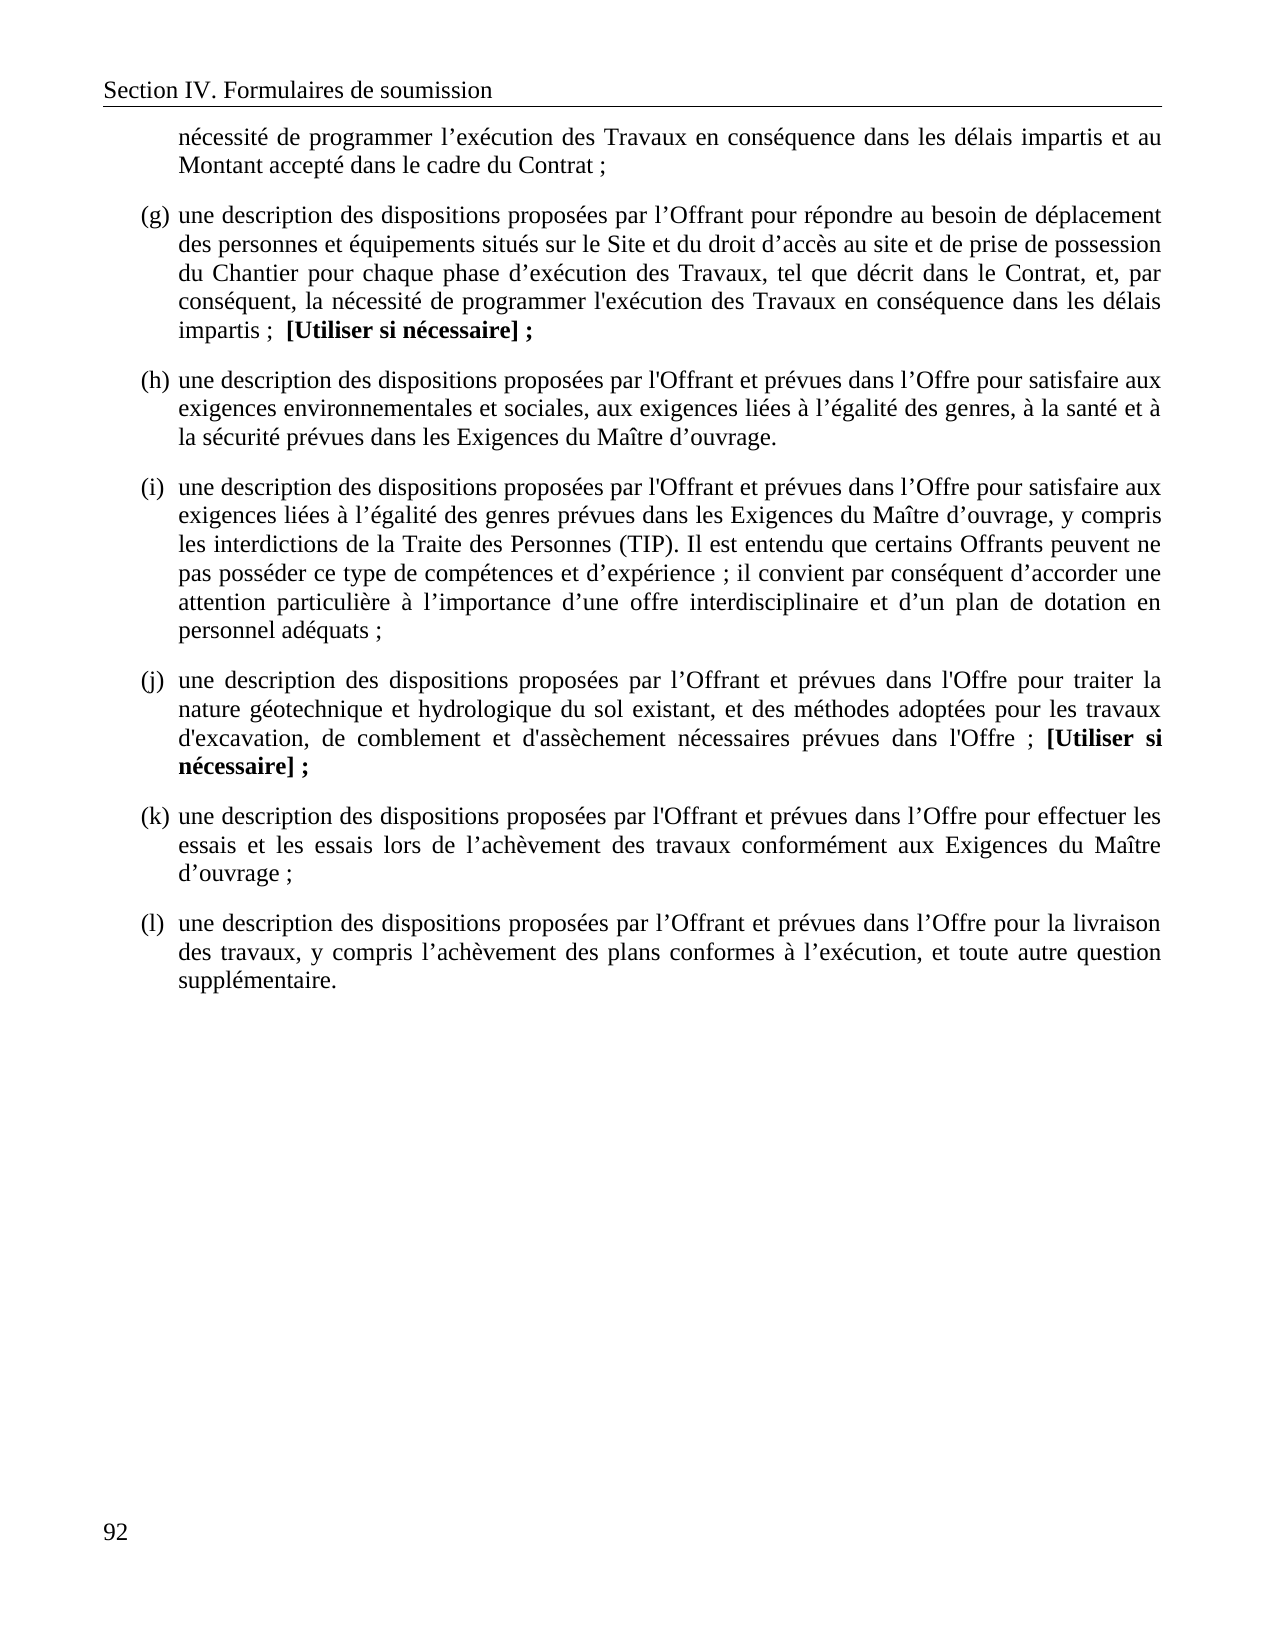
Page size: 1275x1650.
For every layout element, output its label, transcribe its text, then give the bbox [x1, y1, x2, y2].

list une description des dispositions proposées par l'Offrant et prévues dans l’Offre pour satisfaire aux exigences environnementales et sociales, aux exigences liées à l’égalité des genres, à la santé et à la sécurité prévues dans les Exigences du Maître d’ouvrage. [141, 365, 1162, 451]
list une description des dispositions proposées par l’Offrant et prévues dans l'Offre pour traiter la nature géotechnique et hydrologique du sol existant, et des méthodes adoptées pour les travaux d'excavation, de comblement et d'assèchement nécessaires prévues dans l'Offre ; [Utiliser si nécessaire] ; [141, 665, 1162, 780]
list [141, 122, 1162, 179]
list une description des dispositions proposées par l'Offrant et prévues dans l’Offre pour effectuer les essais et les essais lors de l’achèvement des travaux conformément aux Exigences du Maître d’ouvrage ; [141, 801, 1162, 887]
list une description des dispositions proposées par l’Offrant pour répondre au besoin de déplacement des personnes et équipements situés sur le Site et du droit d’accès au site et de prise de possession du Chantier pour chaque phase d’exécution des Travaux, tel que décrit dans le Contrat, et, par conséquent, la nécessité de programmer l'exécution des Travaux en conséquence dans les délais impartis ; [Utiliser si nécessaire] ; [141, 200, 1162, 344]
list une description des dispositions proposées par l'Offrant et prévues dans l’Offre pour satisfaire aux exigences liées à l’égalité des genres prévues dans les Exigences du Maître d’ouvrage, y compris les interdictions de la Traite des Personnes (TIP). Il est entendu que certains Offrants peuvent ne pas posséder ce type de compétences et d’expérience ; il convient par conséquent d’accorder une attention particulière à l’importance d’une offre interdisciplinaire et d’un plan de dotation en personnel adéquats ; [141, 472, 1162, 644]
list une description des dispositions proposées par l’Offrant et prévues dans l’Offre pour la livraison des travaux, y compris l’achèvement des plans conformes à l’exécution, et toute autre question supplémentaire. [141, 908, 1162, 994]
